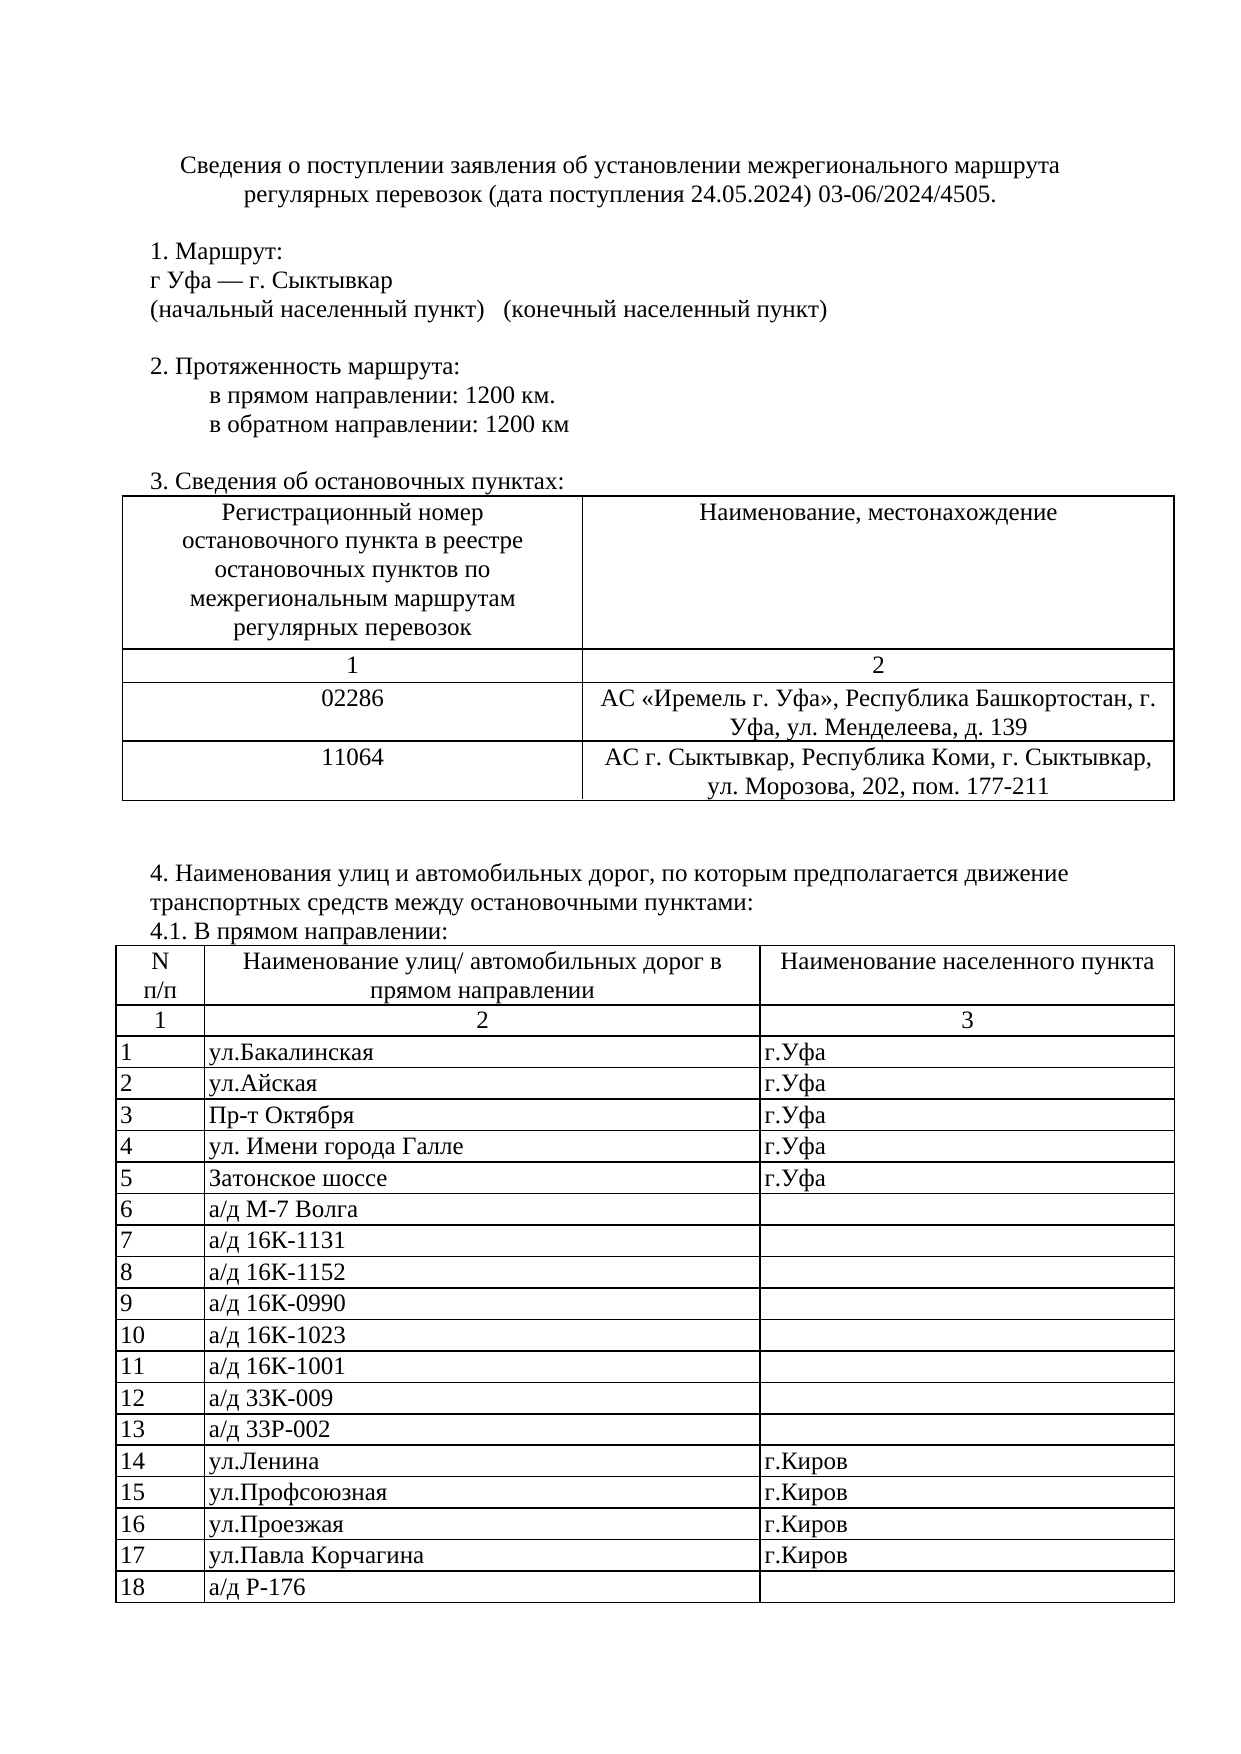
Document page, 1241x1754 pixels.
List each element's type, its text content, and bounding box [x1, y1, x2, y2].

table_cell 1 [117, 1037, 204, 1067]
table_cell г.Киров [761, 1477, 1174, 1507]
table_cell 02286 [123, 683, 582, 740]
table_cell 1 [123, 650, 582, 681]
table_cell а/д М-7 Волга [205, 1194, 759, 1224]
table_cell [761, 1572, 1174, 1602]
table_cell 13 [117, 1415, 204, 1444]
table_cell 9 [117, 1289, 204, 1318]
table_cell 3 [761, 1006, 1174, 1035]
table_cell 1 [117, 1006, 204, 1035]
table_header Наименование населенного пункта [761, 946, 1174, 1004]
table_cell 10 [117, 1320, 204, 1350]
table_cell ул.Ленина [205, 1446, 759, 1476]
table_cell [761, 1320, 1174, 1350]
table_cell 16 [117, 1509, 204, 1539]
table_cell 11 [117, 1352, 204, 1381]
table_cell АС «Иремель г. Уфа», Республика Башкортостан, г. Уфа, ул. Менделеева, д. 139 [583, 683, 1173, 740]
text (начальный населенный пункт) (конечный населенный пункт) [150, 294, 1090, 322]
table_cell Пр-т Октября [205, 1100, 759, 1130]
table_cell г.Уфа [761, 1131, 1174, 1161]
table_cell 2 [117, 1068, 204, 1098]
table_cell [761, 1415, 1174, 1444]
table_cell 4 [117, 1131, 204, 1161]
table_cell Затонское шоссе [205, 1163, 759, 1193]
table_cell 12 [117, 1383, 204, 1413]
table_header Наименование, местонахождение [583, 497, 1173, 648]
table_cell г.Уфа [761, 1163, 1174, 1193]
table_cell 6 [117, 1194, 204, 1224]
text 4. Наименования улиц и автомобильных дорог, по которым предполагается движение транспортных средств между остановочными пунктами: [150, 858, 1090, 916]
table_cell а/д Р-176 [205, 1572, 759, 1602]
table_cell 15 [117, 1477, 204, 1507]
table_cell [761, 1226, 1174, 1256]
table_cell 7 [117, 1226, 204, 1256]
text в обратном направлении: 1200 км [150, 409, 1090, 437]
table_cell г.Уфа [761, 1100, 1174, 1130]
table_cell а/д 16К-1001 [205, 1352, 759, 1381]
table_cell [761, 1194, 1174, 1224]
table_cell а/д 33К-009 [205, 1383, 759, 1413]
table_cell 5 [117, 1163, 204, 1193]
table_cell [761, 1383, 1174, 1413]
text в прямом направлении: 1200 км. [150, 380, 1090, 409]
text Сведения о поступлении заявления об установлении межрегионального маршрута регулярных перевозок (дата поступления 24.05.2024) 03-06/2024/4505. [150, 150, 1090, 207]
table_cell г.Уфа [761, 1068, 1174, 1098]
table_cell ул.Айская [205, 1068, 759, 1098]
table_cell г.Киров [761, 1446, 1174, 1476]
table_cell 2 [205, 1006, 759, 1035]
table_cell г.Уфа [761, 1037, 1174, 1067]
table_cell а/д 16К-0990 [205, 1289, 759, 1318]
table_cell [761, 1352, 1174, 1381]
table_cell 14 [117, 1446, 204, 1476]
table_cell АС г. Сыктывкар, Республика Коми, г. Сыктывкар, ул. Морозова, 202, пом. 177-211 [583, 742, 1173, 799]
table_cell а/д 33Р-002 [205, 1415, 759, 1444]
table_cell 17 [117, 1540, 204, 1570]
table_cell 3 [117, 1100, 204, 1130]
table_cell 8 [117, 1257, 204, 1287]
table_cell [761, 1257, 1174, 1287]
table_cell г.Киров [761, 1509, 1174, 1539]
table_cell а/д 16К-1152 [205, 1257, 759, 1287]
table_cell 18 [117, 1572, 204, 1602]
table_header Регистрационный номер остановочного пункта в реестре остановочных пунктов по межрегиональным маршрутам регулярных перевозок [123, 497, 582, 648]
table_cell а/д 16К-1023 [205, 1320, 759, 1350]
table_cell [761, 1289, 1174, 1318]
text 2. Протяженность маршрута: [150, 351, 1090, 380]
table_cell а/д 16К-1131 [205, 1226, 759, 1256]
text 4.1. В прямом направлении: [150, 916, 1090, 945]
text 1. Маршрут: [150, 236, 1090, 265]
text г Уфа — г. Сыктывкар [150, 265, 1090, 294]
table_cell ул.Павла Корчагина [205, 1540, 759, 1570]
table_cell ул. Имени города Галле [205, 1131, 759, 1161]
table_cell ул.Профсоюзная [205, 1477, 759, 1507]
table_cell г.Киров [761, 1540, 1174, 1570]
table_header N п/п [117, 946, 204, 1004]
table_cell ул.Бакалинская [205, 1037, 759, 1067]
table_cell 11064 [123, 742, 582, 799]
table_cell 2 [583, 650, 1173, 681]
table_header Наименование улиц/ автомобильных дорог в прямом направлении [205, 946, 759, 1004]
text 3. Сведения об остановочных пунктах: [150, 466, 1090, 495]
table_cell ул.Проезжая [205, 1509, 759, 1539]
